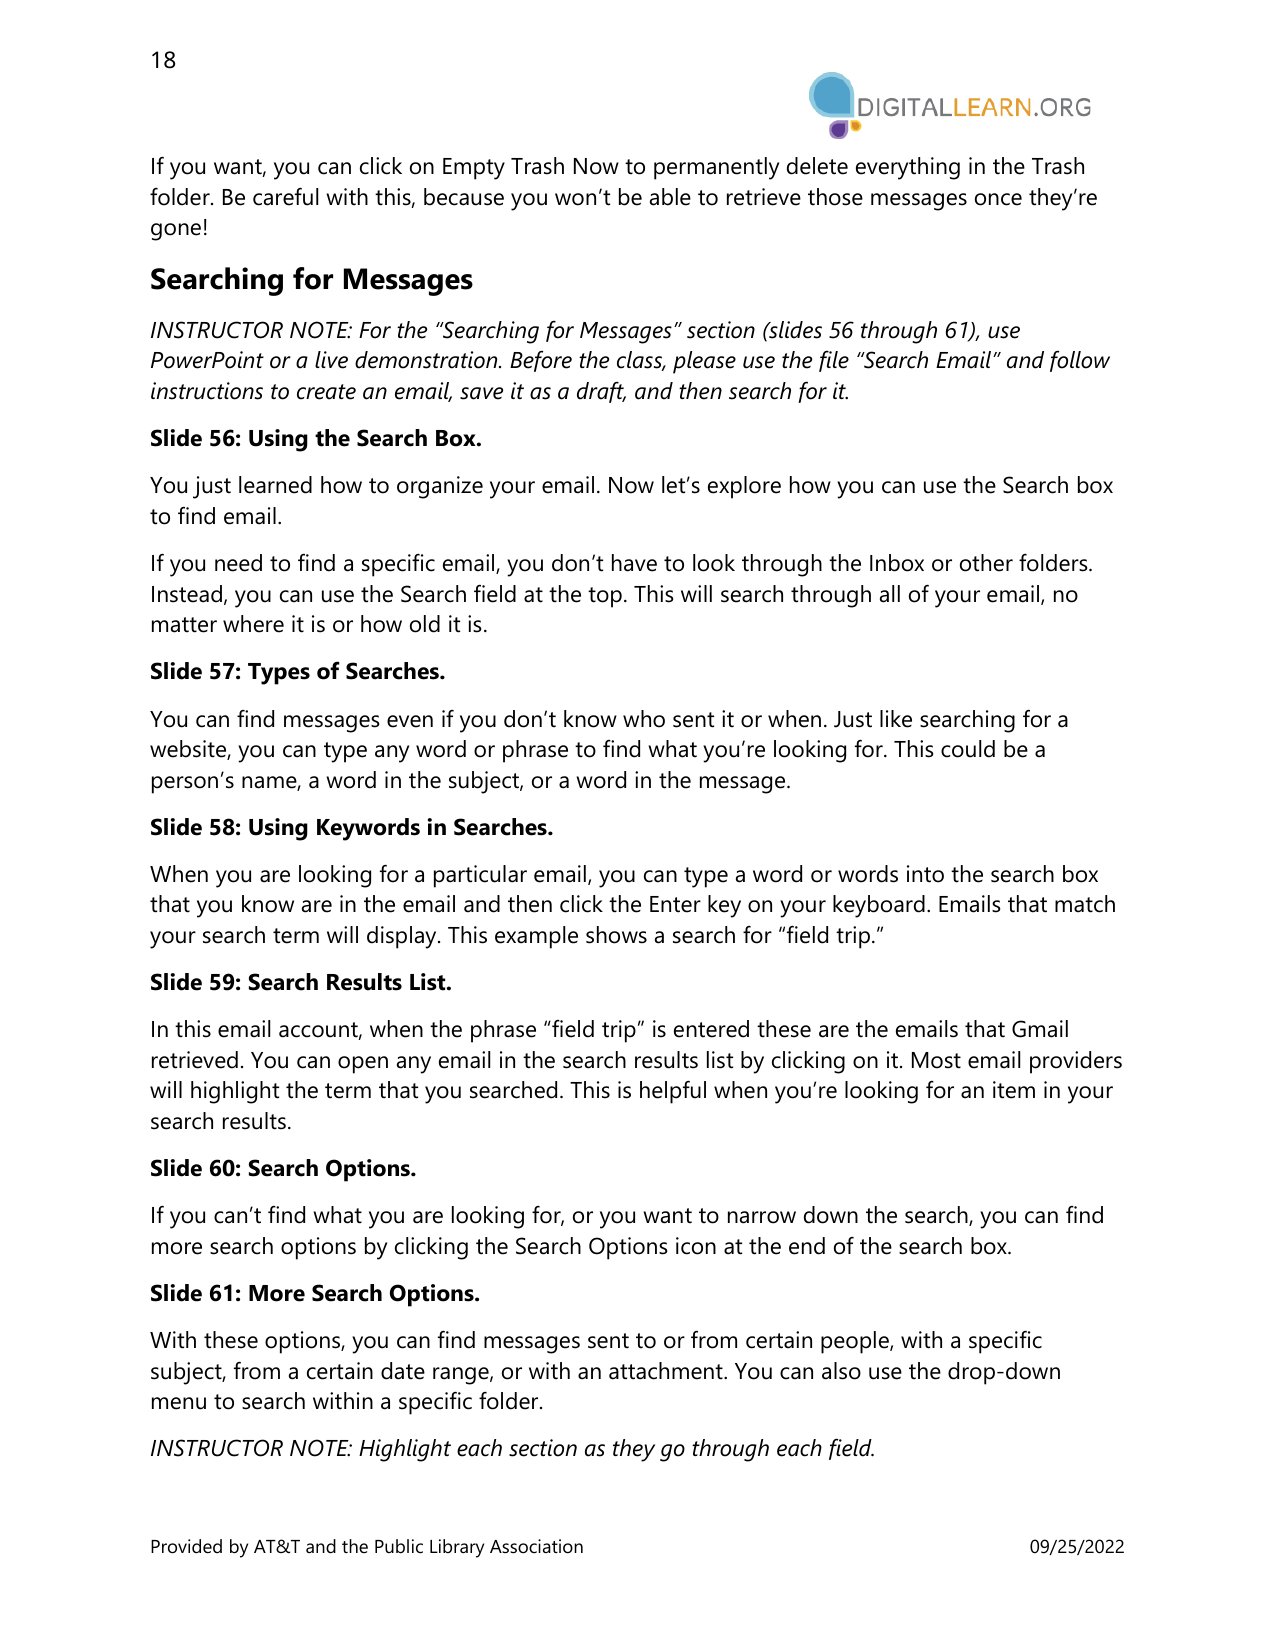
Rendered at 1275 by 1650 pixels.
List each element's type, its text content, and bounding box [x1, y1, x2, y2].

text In this email account, when the phrase “field trip” is entered these are the emails that Gmail retrieved. You can open any email in the search results list by clicking on it. Most email providers will highlight the term that you searched. This is helpful when you’re looking for an item in your search results. [150, 1013, 1125, 1135]
text If you need to find a specific email, you don’t have to look through the Inbox or other folders. Instead, you can use the Search field at the top. This will search through all of your email, no matter where it is or how old it is. [150, 547, 1125, 638]
text You can find messages even if you don’t know who sent it or when. Just like searching for a website, you can type any word or phrase to find what you’re looking for. This could be a person’s name, a word in the subject, or a word in the message. [150, 702, 1125, 794]
text Slide 57: Types of Searches. [150, 655, 1125, 686]
text Slide 61: More Search Options. [150, 1277, 1125, 1307]
text INSTRUCTOR NOTE: Highlight each section as they go through each field. [150, 1432, 1125, 1463]
text Slide 58: Using Keywords in Searches. [150, 811, 1125, 841]
text Slide 59: Search Results List. [150, 966, 1125, 996]
text You just learned how to organize your email. Now let’s explore how you can use the Search box to find email. [150, 469, 1125, 530]
picture [809, 72, 1091, 139]
text If you can’t find what you are looking for, or you want to narrow down the search, you can find more search options by clicking the Search Options icon at the end of the search box. [150, 1199, 1125, 1260]
text When you are looking for a particular email, you can type a word or words into the search box that you know are in the email and then click the Enter key on your keyboard. Emails that match your search term will display. This example shows a search for “field trip.” [150, 858, 1125, 949]
text If you want, you can click on Empty Trash Now to permanently delete everything in the Trash folder. Be careful with this, because you won’t be able to retrieve those messages once they’re gone! [150, 150, 1125, 242]
text Slide 56: Using the Search Box. [150, 422, 1125, 452]
text Slide 60: Search Options. [150, 1152, 1125, 1182]
text INSTRUCTOR NOTE: For the “Searching for Messages” section (slides 56 through 61), use PowerPoint or a live demonstration. Before the class, please use the file “Search Email” and follow instructions to create an email, save it as a draft, and then search for it. [150, 314, 1125, 405]
text Searching for Messages [150, 258, 1125, 297]
text With these options, you can find messages sent to or from certain people, with a specific subject, from a certain date range, or with an attachment. You can also use the drop-down menu to search within a specific folder. [150, 1324, 1125, 1416]
